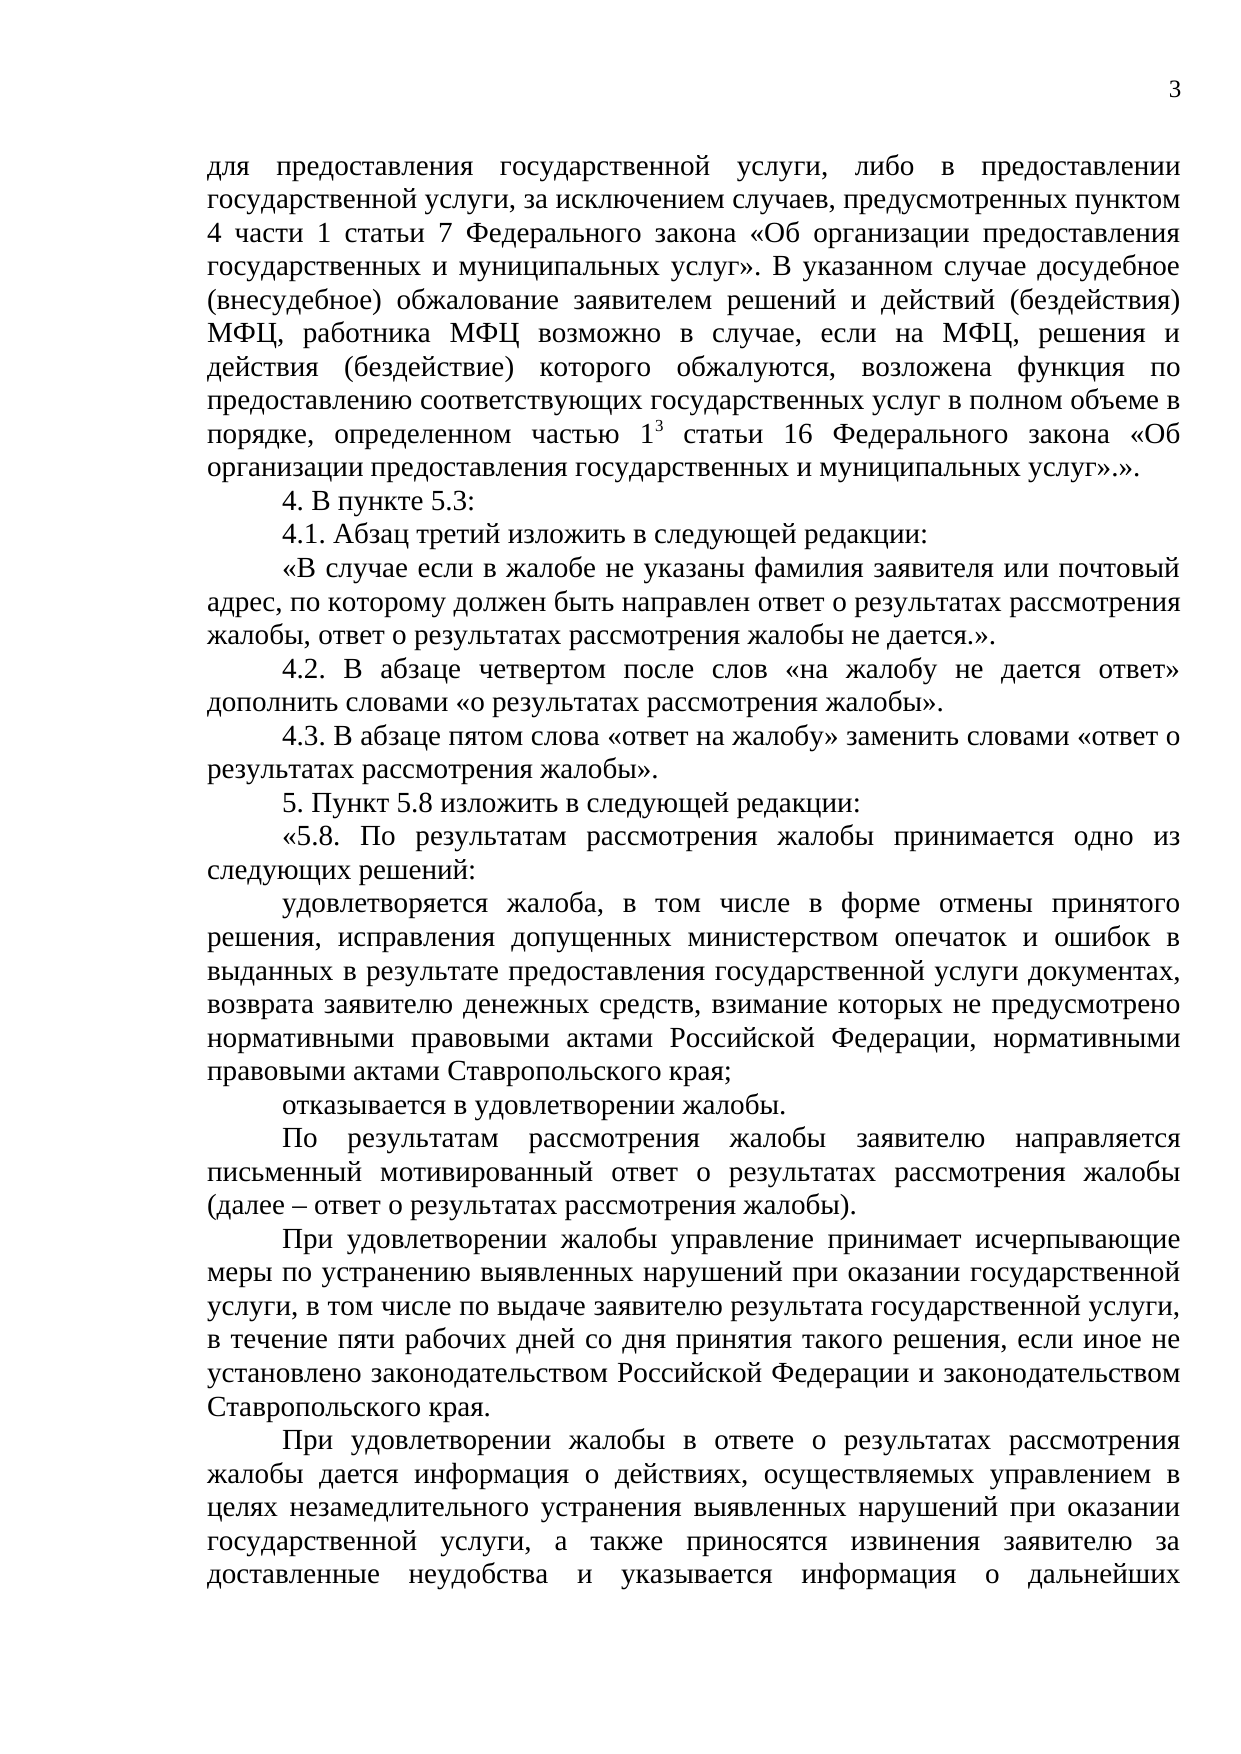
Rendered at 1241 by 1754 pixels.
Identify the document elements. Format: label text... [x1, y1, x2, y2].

text По результатам рассмотрения жалобы заявителю направляется письменный мотивированный ответ о результатах рассмотрения жалобы (далее – ответ о результатах рассмотрения жалобы). [207, 1120, 1181, 1221]
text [207, 148, 1181, 483]
text «В случае если в жалобе не указаны фамилия заявителя или почтовый адрес, по которому должен быть направлен ответ о результатах рассмотрения жалобы, ответ о результатах рассмотрения жалобы не дается.». [207, 550, 1181, 651]
text отказывается в удовлетворении жалобы. [207, 1087, 1181, 1120]
text При удовлетворении жалобы управление принимает исчерпывающие меры по устранению выявленных нарушений при оказании государственной услуги, в том числе по выдаче заявителю результата государственной услуги, в течение пяти рабочих дней со дня принятия такого решения, если иное не установлено законодательством Российской Федерации и законодательством Ставропольского края. [207, 1221, 1181, 1422]
text удовлетворяется жалоба, в том числе в форме отмены принятого решения, исправления допущенных министерством опечаток и ошибок в выданных в результате предоставления государственной услуги документах, возврата заявителю денежных средств, взимание которых не предусмотрено нормативными правовыми актами Российской Федерации, нормативными правовыми актами Ставропольского края; [207, 886, 1181, 1087]
text 4.3. В абзаце пятом слова «ответ на жалобу» заменить словами «ответ о результатах рассмотрения жалобы». [207, 718, 1181, 785]
text «5.8. По результатам рассмотрения жалобы принимается одно из следующих решений: [207, 818, 1181, 886]
text 4.2. В абзаце четвертом после слов «на жалобу не дается ответ» дополнить словами «о результатах рассмотрения жалобы». [207, 651, 1181, 718]
text 4.1. Абзац третий изложить в следующей редакции: [207, 517, 1181, 550]
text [207, 1422, 1181, 1590]
text 5. Пункт 5.8 изложить в следующей редакции: [207, 785, 1181, 818]
text 4. В пункте 5.3: [207, 483, 1181, 517]
